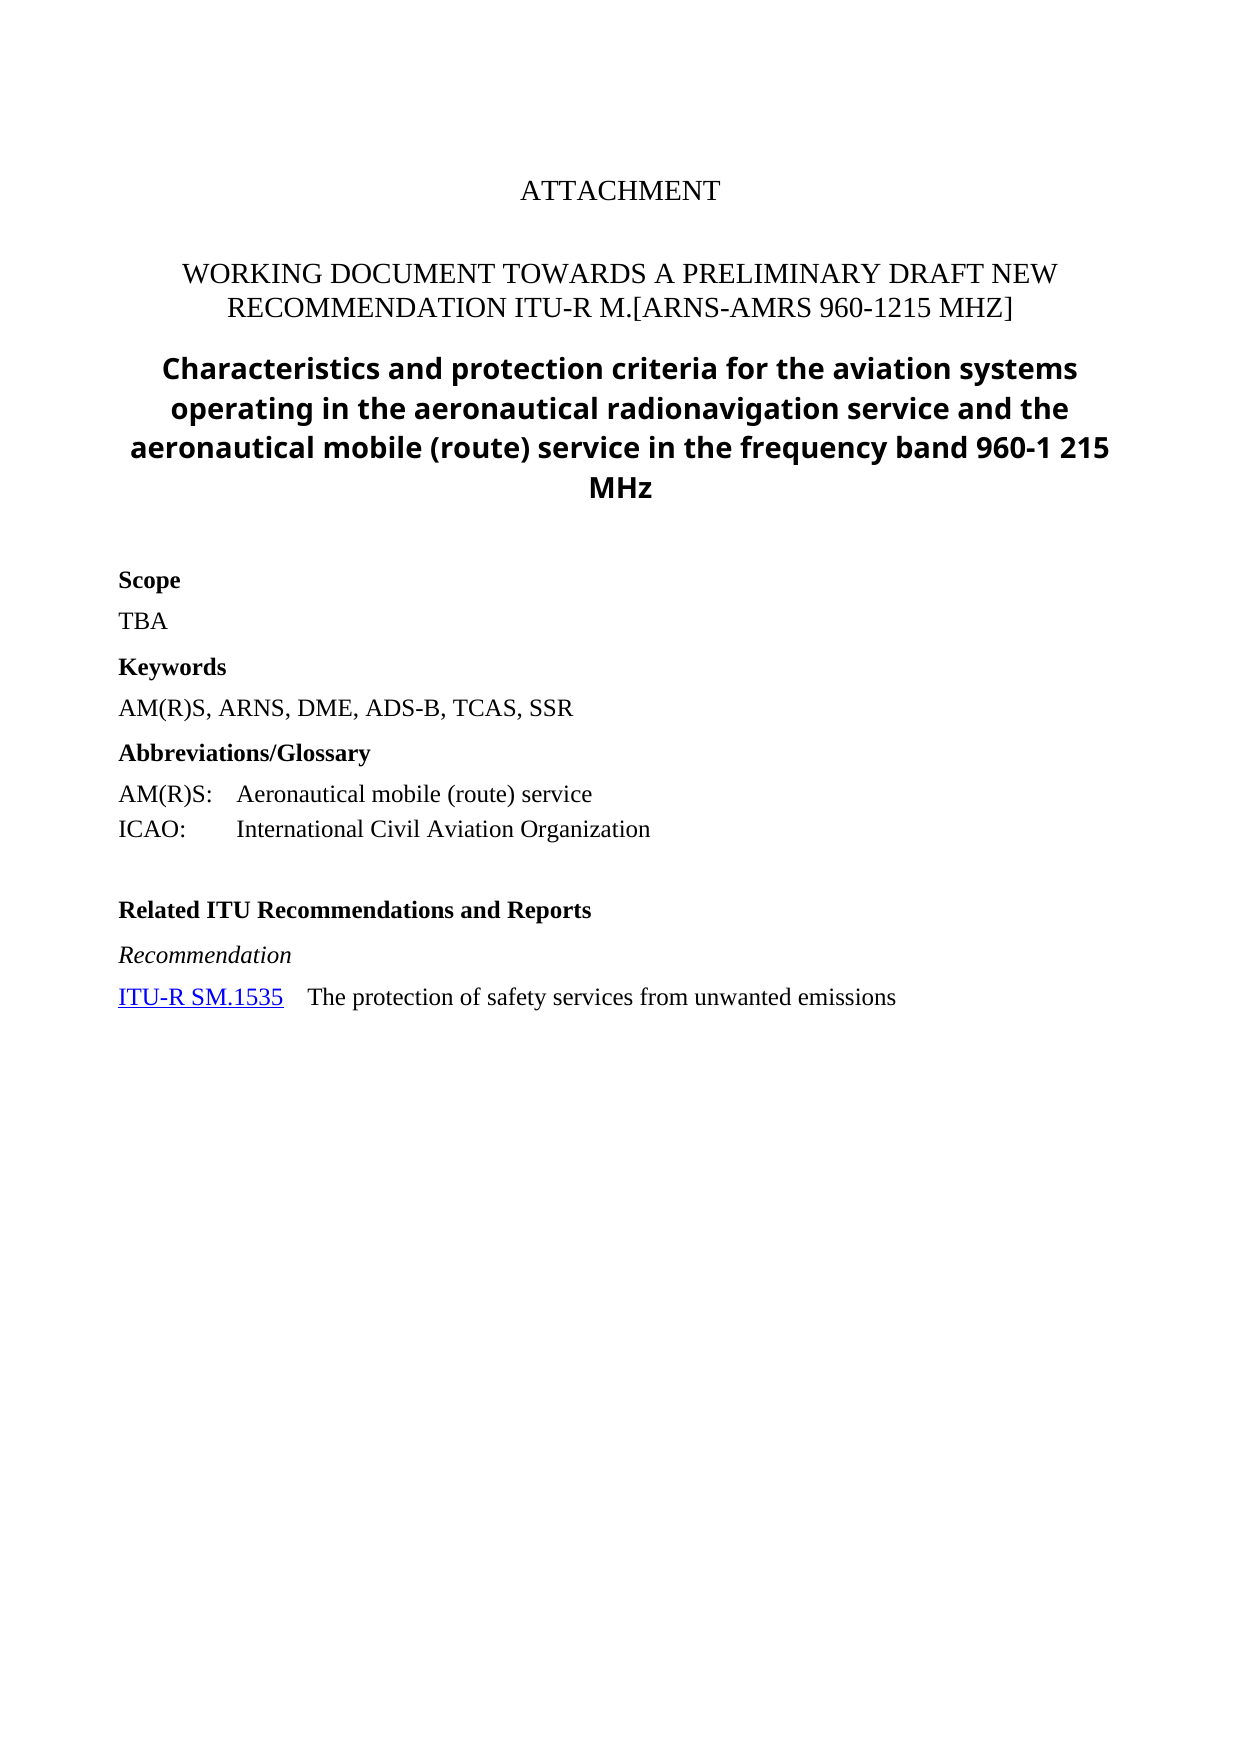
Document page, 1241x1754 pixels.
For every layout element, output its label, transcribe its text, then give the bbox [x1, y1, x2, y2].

subtitle Related ITU Recommendations and Reports [118, 895, 1122, 924]
subtitle Keywords [118, 652, 1122, 680]
text Characteristics and protection criteria for the aviation systems operating in the aeronautical radionavigation service and the aeronautical mobile (route) service in the frequency band 960-1 215 MHz [118, 348, 1122, 507]
title ATTACHMENT [118, 173, 1122, 206]
text ICAO: International Civil Aviation Organization [118, 814, 1122, 843]
text TBA [118, 606, 1122, 635]
text AM(R)S: Aeronautical mobile (route) service [118, 779, 1122, 808]
subtitle Abbreviations/Glossary [118, 738, 1122, 767]
text AM(R)S, ARNS, DME, ADS-B, TCAS, SSR [118, 693, 1122, 722]
text ITU-R SM.1535 The protection of safety services from unwanted emissions [118, 982, 1122, 1010]
subtitle Scope [118, 565, 1122, 594]
subtitle Recommendation [118, 940, 1122, 969]
text working document towards a preliminary draft new recommendation ITU-r m.[ARNS-AMRS 960-1215 MHZ] [118, 256, 1122, 323]
